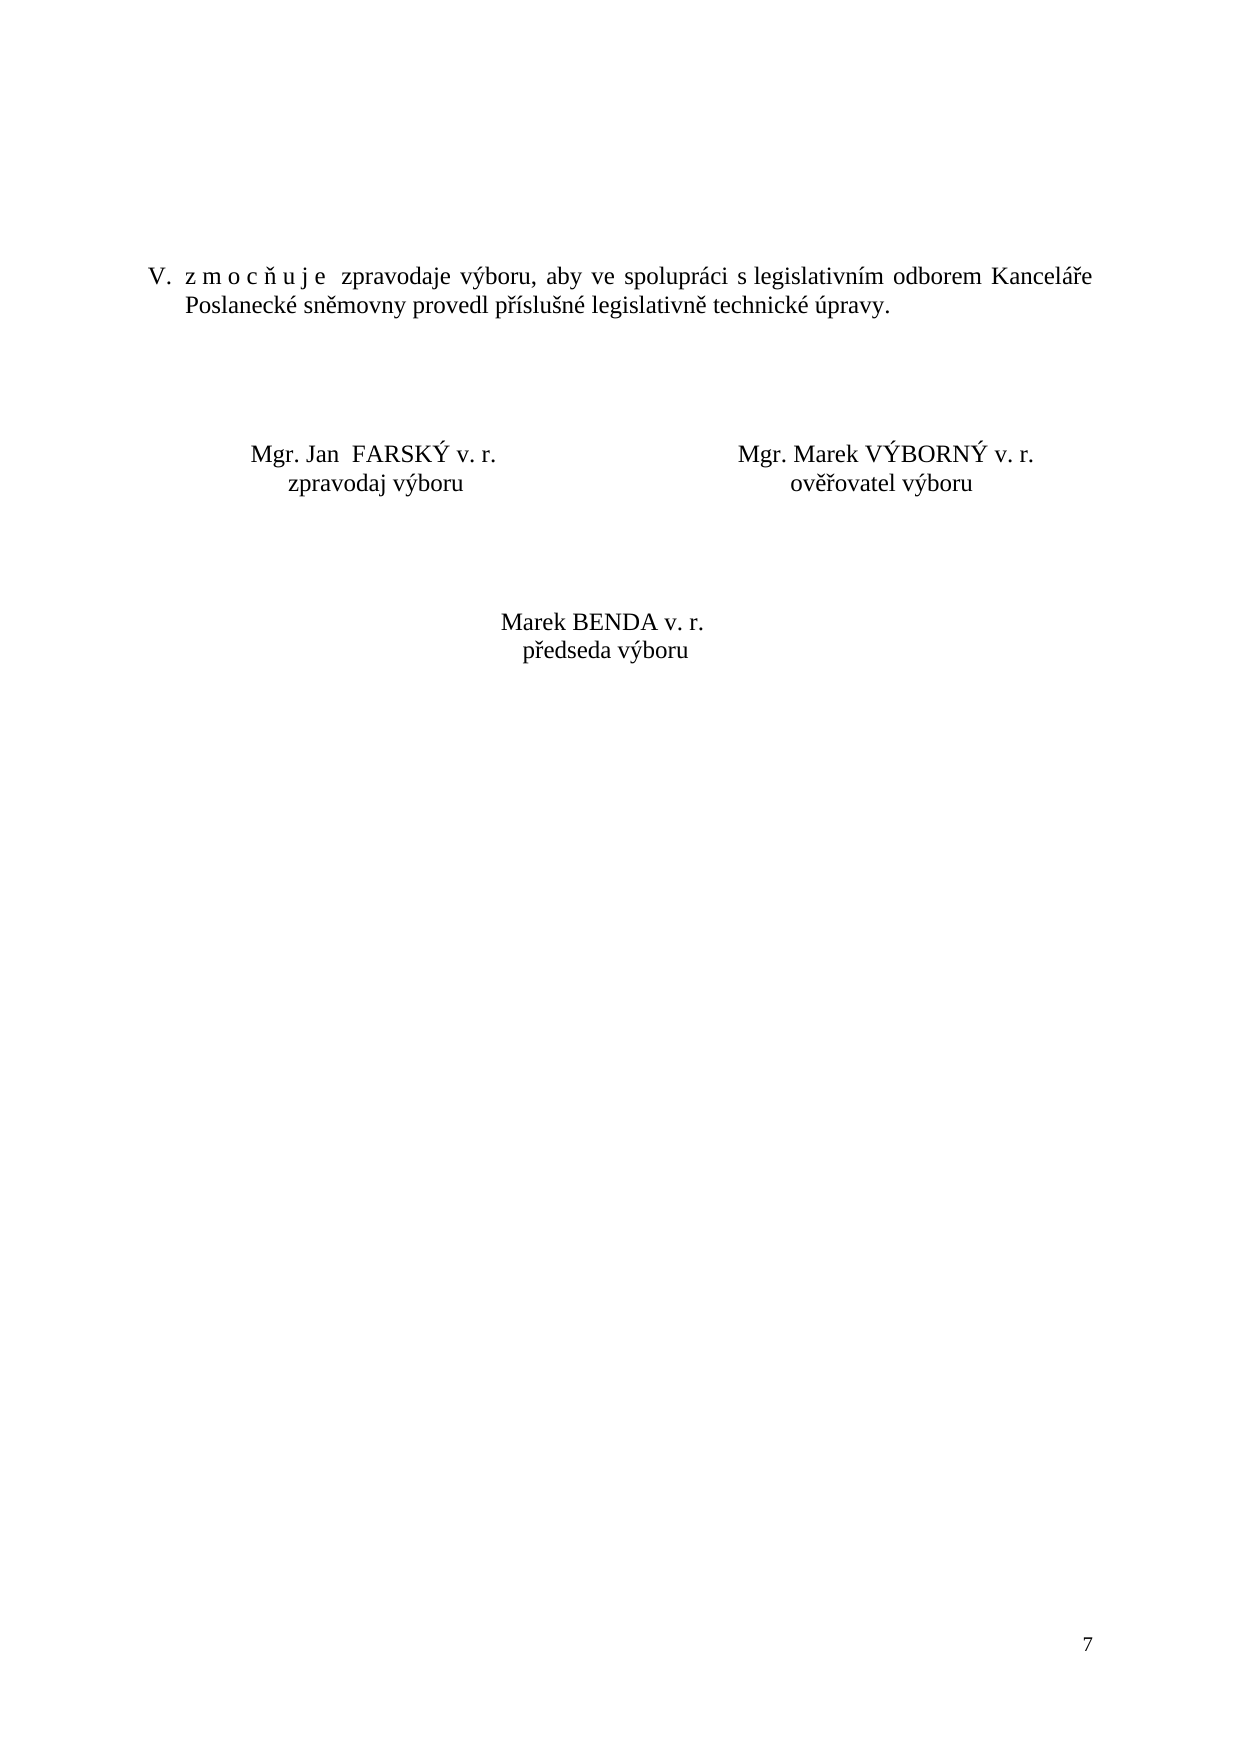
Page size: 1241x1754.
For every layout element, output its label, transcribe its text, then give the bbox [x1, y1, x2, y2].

text Mgr. Jan FARSKÝ v. r. Mgr. Marek VÝBORNÝ v. r. [207, 439, 1196, 468]
text Marek BENDA v. r. [148, 607, 1093, 636]
text zmocňuje zpravodaje výboru, aby ve spolupráci s legislativním odborem Kanceláře Poslanecké sněmovny provedl příslušné legislativně technické úpravy. [148, 261, 1093, 319]
text zpravodaj výboru ověřovatel výboru [207, 468, 1196, 496]
text předseda výboru [148, 636, 1093, 664]
